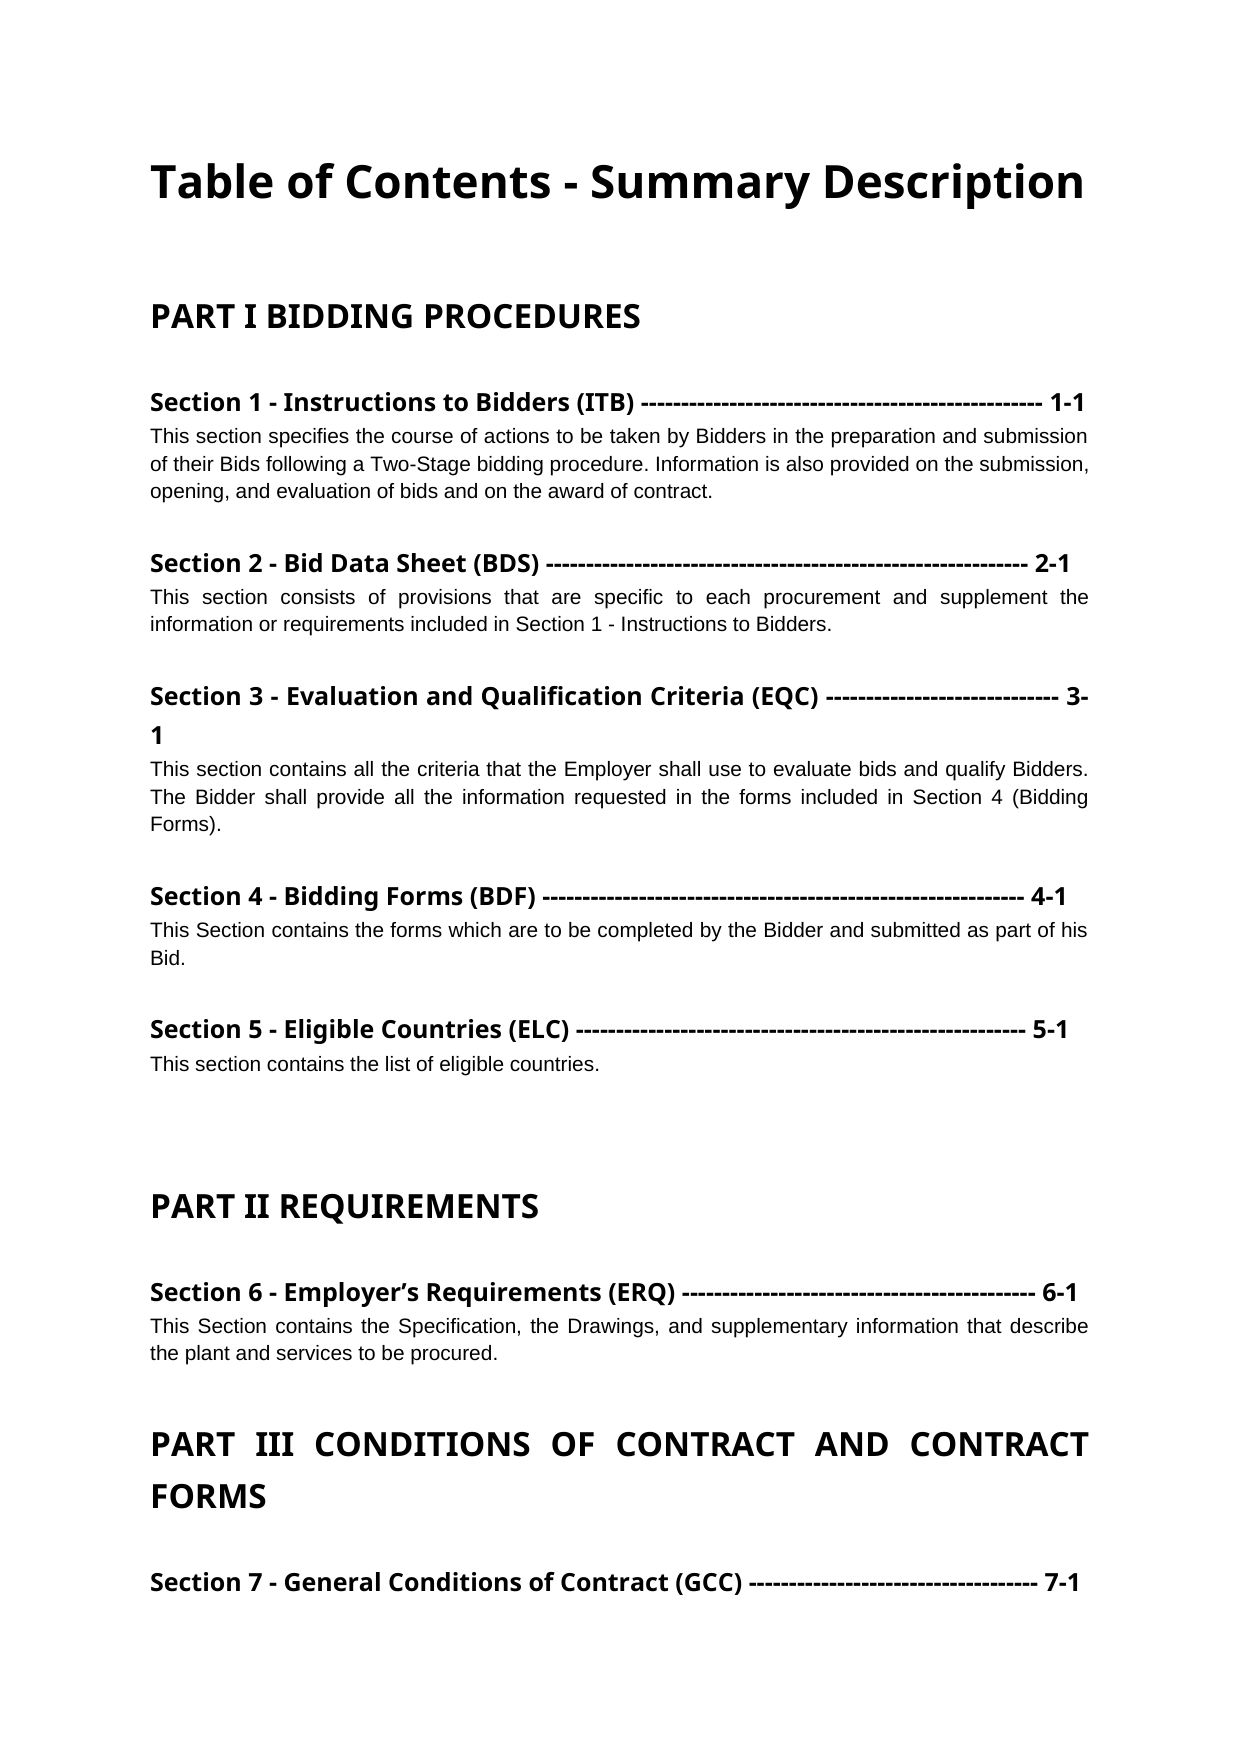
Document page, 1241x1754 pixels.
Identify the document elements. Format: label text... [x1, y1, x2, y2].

text PART III CONDITIONS OF CONTRACT AND CONTRACT FORMS [150, 1421, 1090, 1518]
text PART I BIDDING PROCEDURES [150, 293, 1090, 339]
text This section contains the list of eligible countries. [150, 1051, 1090, 1075]
text This section specifies the course of actions to be taken by Bidders in the preparation and submission of their Bids following a Two-Stage bidding procedure. Information is also provided on the submission, opening, and evaluation of bids and on the award of contract. [150, 424, 1090, 503]
text Section 4 - Bidding Forms (BDF) ------------------------------------------------------------ 4-1 [150, 879, 1090, 913]
text Section 7 - General Conditions of Contract (GCC) ------------------------------------ 7-1 [150, 1564, 1090, 1598]
text This Section contains the forms which are to be completed by the Bidder and submitted as part of his Bid. [150, 918, 1090, 969]
text This section consists of provisions that are specific to each procurement and supplement the information or requirements included in Section 1 - Instructions to Bidders. [150, 585, 1090, 636]
text Table of Contents - Summary Description [150, 150, 1090, 212]
text Section 6 - Employer’s Requirements (ERQ) -------------------------------------------- 6-1 [150, 1274, 1090, 1309]
text Section 2 - Bid Data Sheet (BDS) ------------------------------------------------------------ 2-1 [150, 546, 1090, 579]
text This Section contains the Specification, the Drawings, and supplementary information that describe the plant and services to be procured. [150, 1314, 1090, 1365]
text PART II REQUIREMENTS [150, 1183, 1090, 1229]
text This section contains all the criteria that the Employer shall use to evaluate bids and qualify Bidders. The Bidder shall provide all the information requested in the forms included in Section 4 (Bidding Forms). [150, 757, 1090, 836]
text Section 5 - Eligible Countries (ELC) -------------------------------------------------------- 5-1 [150, 1012, 1090, 1046]
text Section 3 - Evaluation and Qualification Criteria (EQC) ----------------------------- 3-1 [150, 679, 1090, 752]
text Section 1 - Instructions to Bidders (ITB) -------------------------------------------------- 1-1 [150, 385, 1090, 419]
